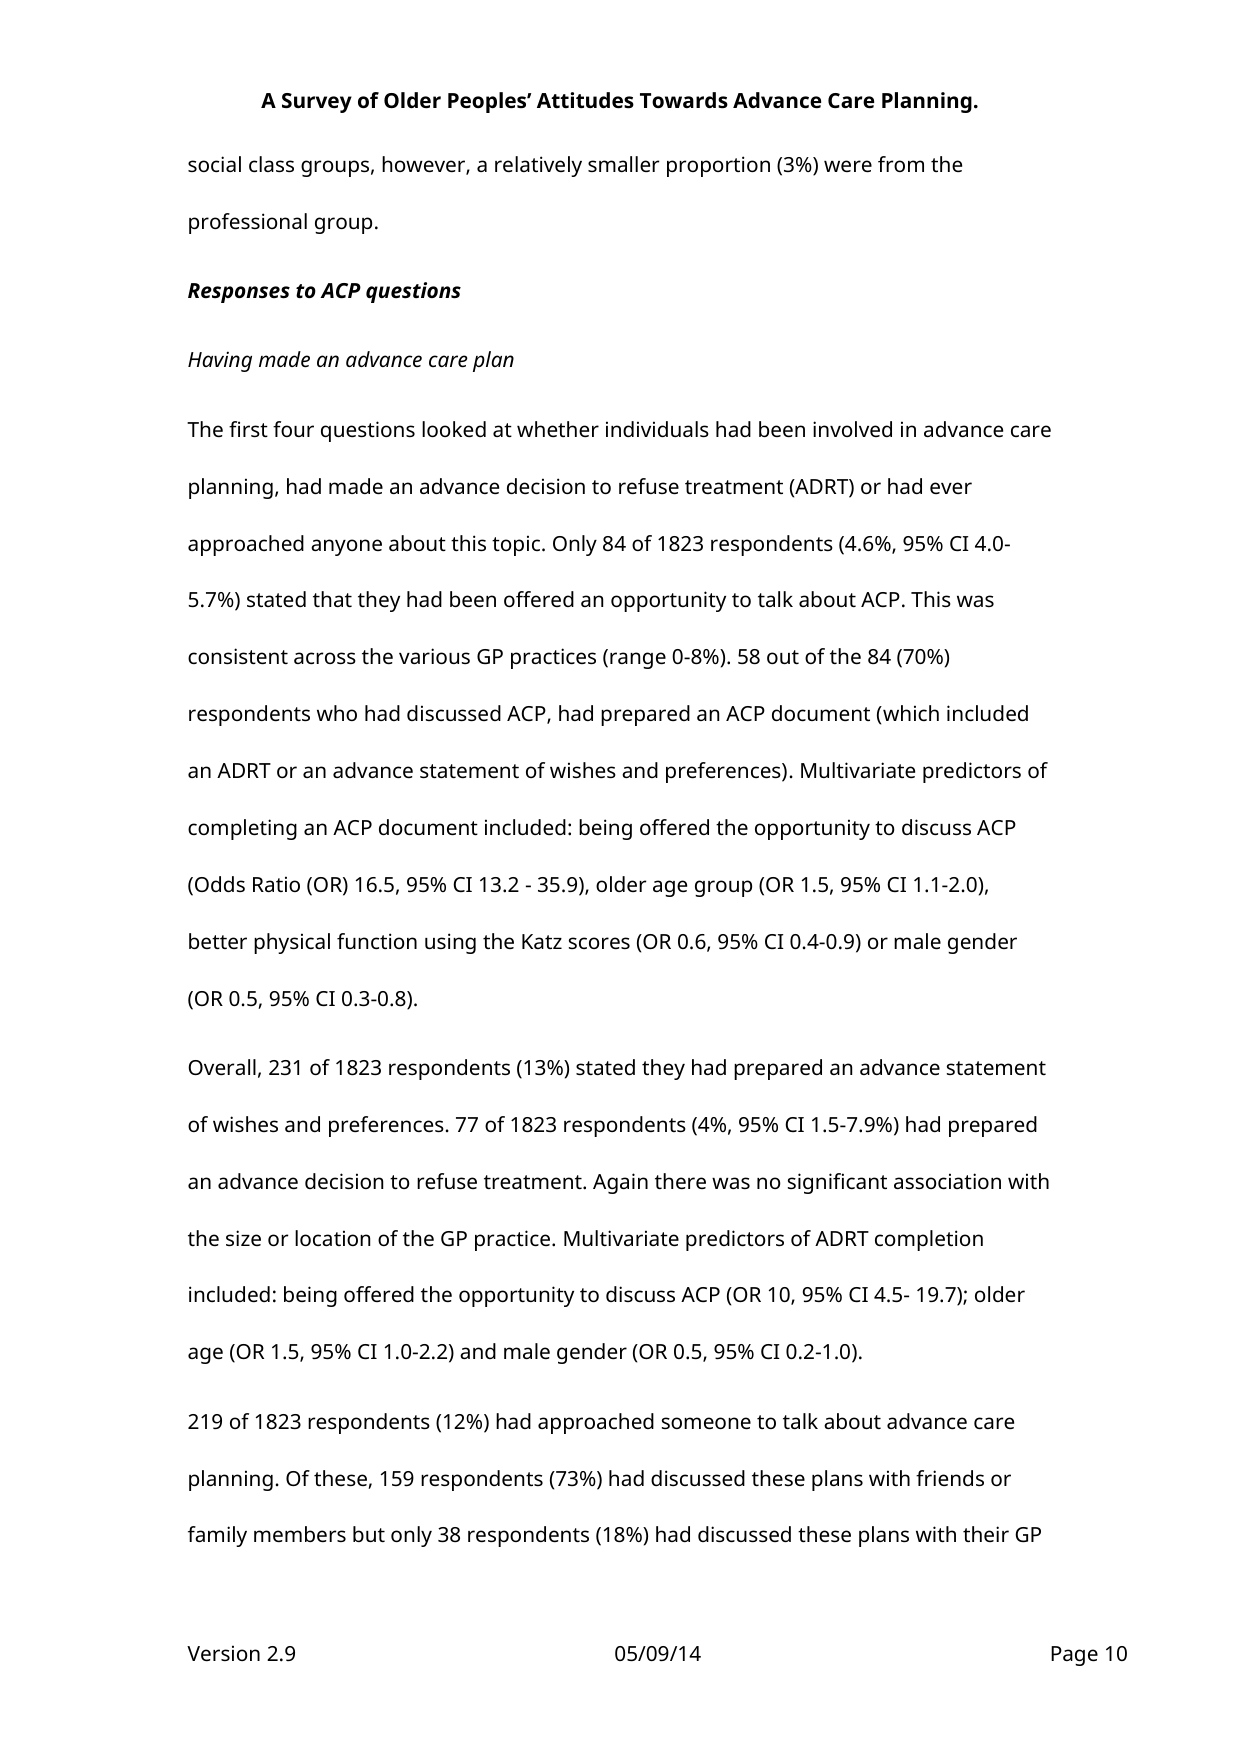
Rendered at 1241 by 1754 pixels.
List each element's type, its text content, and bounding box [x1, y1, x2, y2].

text Overall, 231 of 1823 respondents (13%) stated they had prepared an advance statement of wishes and preferences. 77 of 1823 respondents (4%, 95% CI 1.5-7.9%) had prepared an advance decision to refuse treatment. Again there was no significant association with the size or location of the GP practice. Multivariate predictors of ADRT completion included: being offered the opportunity to discuss ACP (OR 10, 95% CI 4.5- 19.7); older age (OR 1.5, 95% CI 1.0-2.2) and male gender (OR 0.5, 95% CI 0.2-1.0). [187, 1053, 1053, 1366]
subtitle Responses to ACP questions [187, 276, 1053, 305]
text The first four questions looked at whether individuals had been involved in advance care planning, had made an advance decision to refuse treatment (ADRT) or had ever approached anyone about this topic. Only 84 of 1823 respondents (4.6%, 95% CI 4.0-5.7%) stated that they had been offered an opportunity to talk about ACP. This was consistent across the various GP practices (range 0-8%). 58 out of the 84 (70%) respondents who had discussed ACP, had prepared an ACP document (which included an ADRT or an advance statement of wishes and preferences). Multivariate predictors of completing an ACP document included: being offered the opportunity to discuss ACP (Odds Ratio (OR) 16.5, 95% CI 13.2 - 35.9), older age group (OR 1.5, 95% CI 1.1-2.0), better physical function using the Katz scores (OR 0.6, 95% CI 0.4-0.9) or male gender (OR 0.5, 95% CI 0.3-0.8). [187, 415, 1053, 1012]
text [187, 150, 1053, 235]
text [187, 1407, 1053, 1549]
subtitle Having made an advance care plan [187, 346, 1053, 374]
